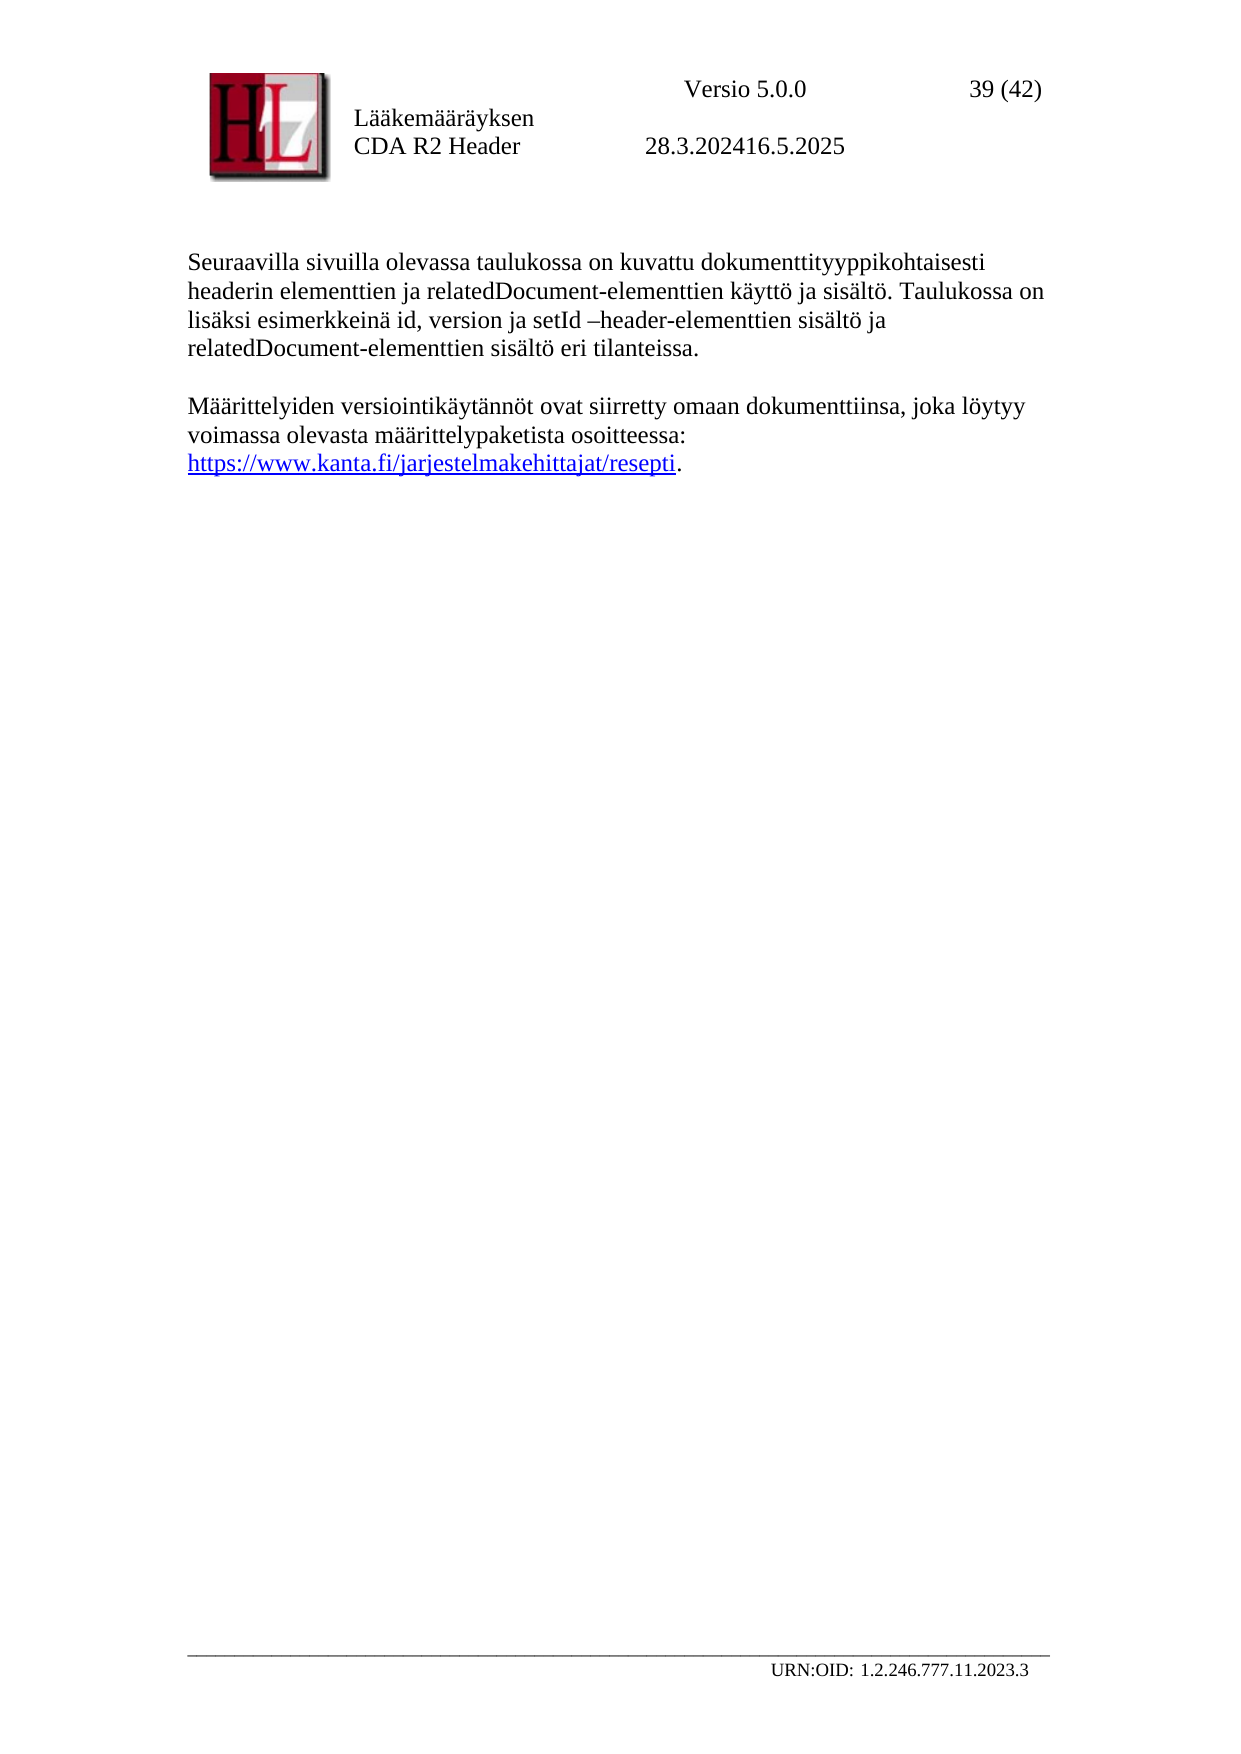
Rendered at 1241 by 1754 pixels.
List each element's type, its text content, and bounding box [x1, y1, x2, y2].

picture [209, 73, 332, 182]
text Määrittelyiden versiointikäytännöt ovat siirretty omaan dokumenttiinsa, joka löytyy voimassa olevasta määrittelypaketista osoitteessa: https://www.kanta.fi/jarjestelmakehittajat/resepti. [187, 391, 1053, 477]
text Seuraavilla sivuilla olevassa taulukossa on kuvattu dokumenttityyppikohtaisesti headerin elementtien ja relatedDocument-elementtien käyttö ja sisältö. Taulukossa on lisäksi esimerkkeinä id, version ja setId –header-elementtien sisältö ja relatedDocument-elementtien sisältö eri tilanteissa. [187, 247, 1053, 362]
